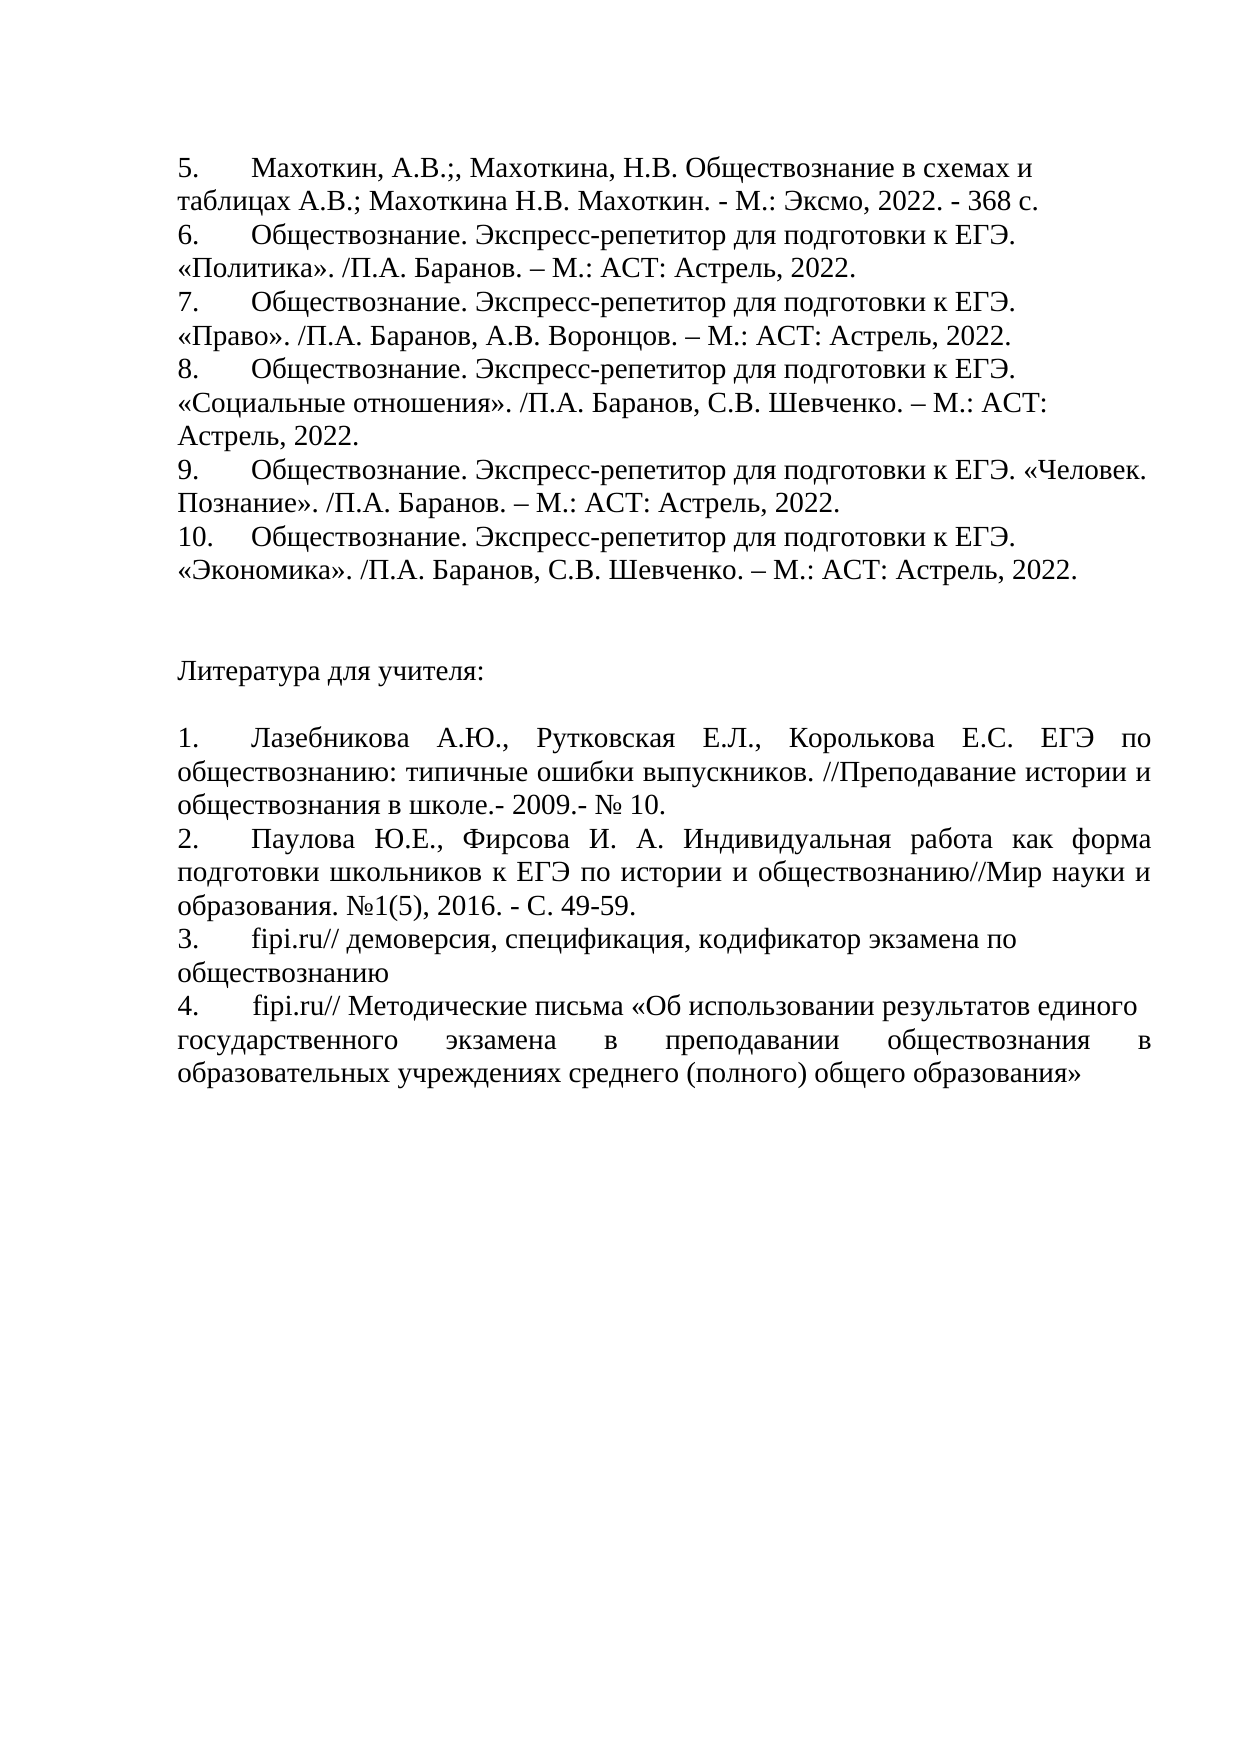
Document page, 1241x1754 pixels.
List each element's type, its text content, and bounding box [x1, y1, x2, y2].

list Обществознание. Экспресс-репетитор для подготовки к ЕГЭ. «Право». /П.А. Баранов, А.В. Воронцов. – М.: АСТ: Астрель, 2022. [177, 284, 1152, 351]
text Литература для учителя: [177, 653, 1152, 687]
list Обществознание. Экспресс-репетитор для подготовки к ЕГЭ. «Экономика». /П.А. Баранов, С.В. Шевченко. – М.: АСТ: Астрель, 2022. [177, 519, 1152, 586]
list Паулова Ю.Е., Фирсова И. А. Индивидуальная работа как форма подготовки школьников к ЕГЭ по истории и обществознанию//Мир науки и образования. №1(5), 2016. - С. 49-59. [177, 821, 1152, 921]
list Махоткин, А.В.;, Махоткина, Н.В. Обществознание в схемах и таблицах А.В.; Махоткина Н.В. Махоткин. - М.: Эксмо, 2022. - 368 c. [177, 150, 1152, 217]
list Обществознание. Экспресс-репетитор для подготовки к ЕГЭ. «Политика». /П.А. Баранов. – М.: АСТ: Астрель, 2022. [177, 217, 1152, 284]
text государственного экзамена в преподавании обществознания в образовательных учреждениях среднего (полного) общего образования» [177, 1022, 1152, 1089]
list fipi.ru// демоверсия, спецификация, кодификатор экзамена по обществознанию [177, 921, 1152, 988]
list Обществознание. Экспресс-репетитор для подготовки к ЕГЭ. «Социальные отношения». /П.А. Баранов, С.В. Шевченко. – М.: АСТ: Астрель, 2022. [177, 351, 1152, 452]
list Обществознание. Экспресс-репетитор для подготовки к ЕГЭ. «Человек. Познание». /П.А. Баранов. – М.: АСТ: Астрель, 2022. [177, 452, 1152, 519]
list fipi.ru// Методические письма «Об использовании результатов единого [177, 988, 1152, 1022]
list Лазебникова А.Ю., Рутковская Е.Л., Королькова Е.С. ЕГЭ по обществознанию: типичные ошибки выпускников. //Преподавание истории и обществознания в школе.- 2009.- № 10. [177, 720, 1152, 821]
